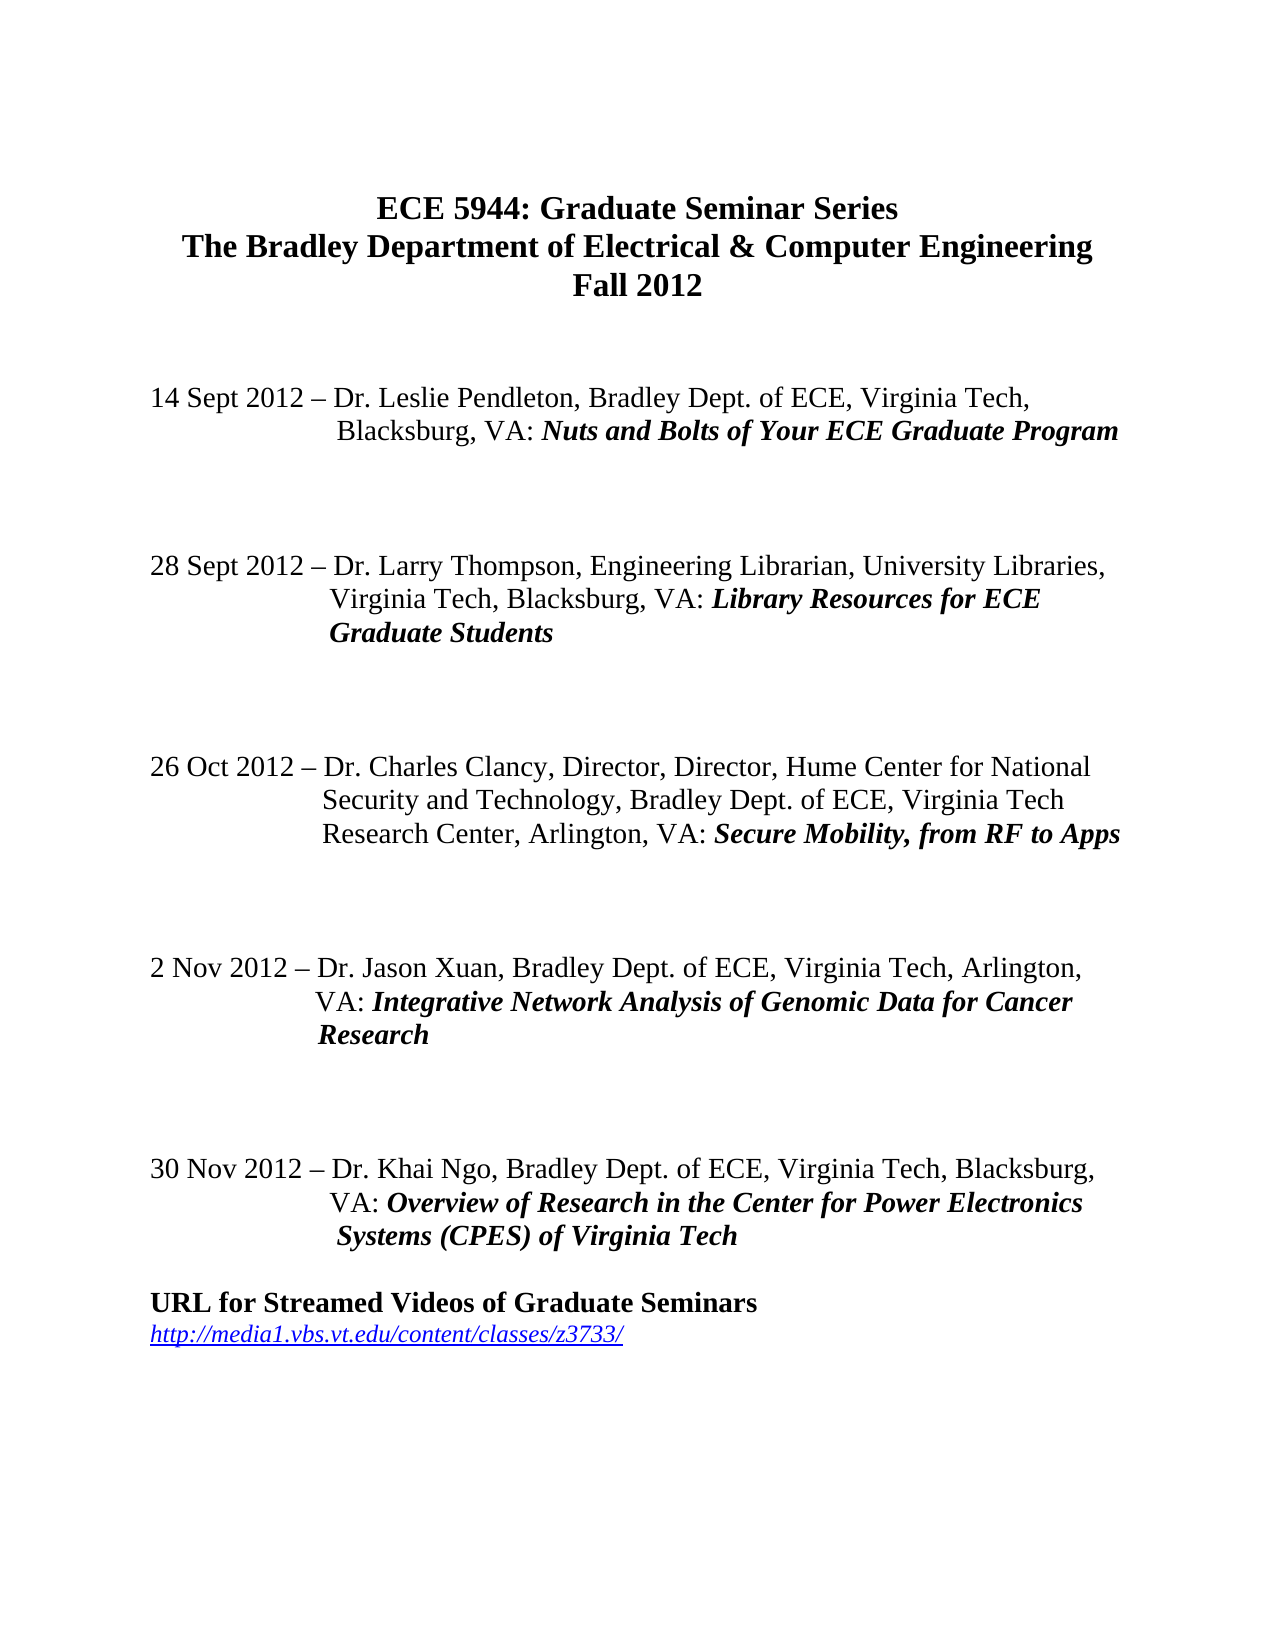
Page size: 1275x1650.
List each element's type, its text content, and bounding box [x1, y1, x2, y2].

text Blacksburg, VA: Nuts and Bolts of Your ECE Graduate Program [150, 413, 1125, 447]
text Research [150, 1017, 1125, 1051]
text 2 Nov 2012 – Dr. Jason Xuan, Bradley Dept. of ECE, Virginia Tech, Arlington, [150, 950, 1125, 984]
text VA: Overview of Research in the Center for Power Electronics [300, 1185, 1125, 1218]
text 30 Nov 2012 – Dr. Khai Ngo, Bradley Dept. of ECE, Virginia Tech, Blacksburg, [150, 1151, 1125, 1185]
text 14 Sept 2012 – Dr. Leslie Pendleton, Bradley Dept. of ECE, Virginia Tech, [150, 380, 1125, 413]
text 26 Oct 2012 – Dr. Charles Clancy, Director, Director, Hume Center for National [150, 749, 1125, 782]
text The Bradley Department of Electrical & Computer Engineering [150, 227, 1125, 265]
text Virginia Tech, Blacksburg, VA: Library Resources for ECE [225, 581, 1125, 615]
text Systems (CPES) of Virginia Tech [300, 1218, 1125, 1252]
text URL for Streamed Videos of Graduate Seminars [150, 1286, 1125, 1319]
text Research Center, Arlington, VA: Secure Mobility, from RF to Apps [225, 816, 1125, 849]
text VA: Integrative Network Analysis of Genomic Data for Cancer [150, 984, 1125, 1017]
text Fall 2012 [150, 265, 1125, 303]
text Graduate Students [225, 615, 1125, 648]
text Security and Technology, Bradley Dept. of ECE, Virginia Tech [225, 782, 1125, 816]
text http://media1.vbs.vt.edu/content/classes/z3733/ [150, 1319, 1125, 1377]
text 28 Sept 2012 – Dr. Larry Thompson, Engineering Librarian, University Libraries, [150, 548, 1125, 581]
text ECE 5944: Graduate Seminar Series [150, 188, 1125, 227]
